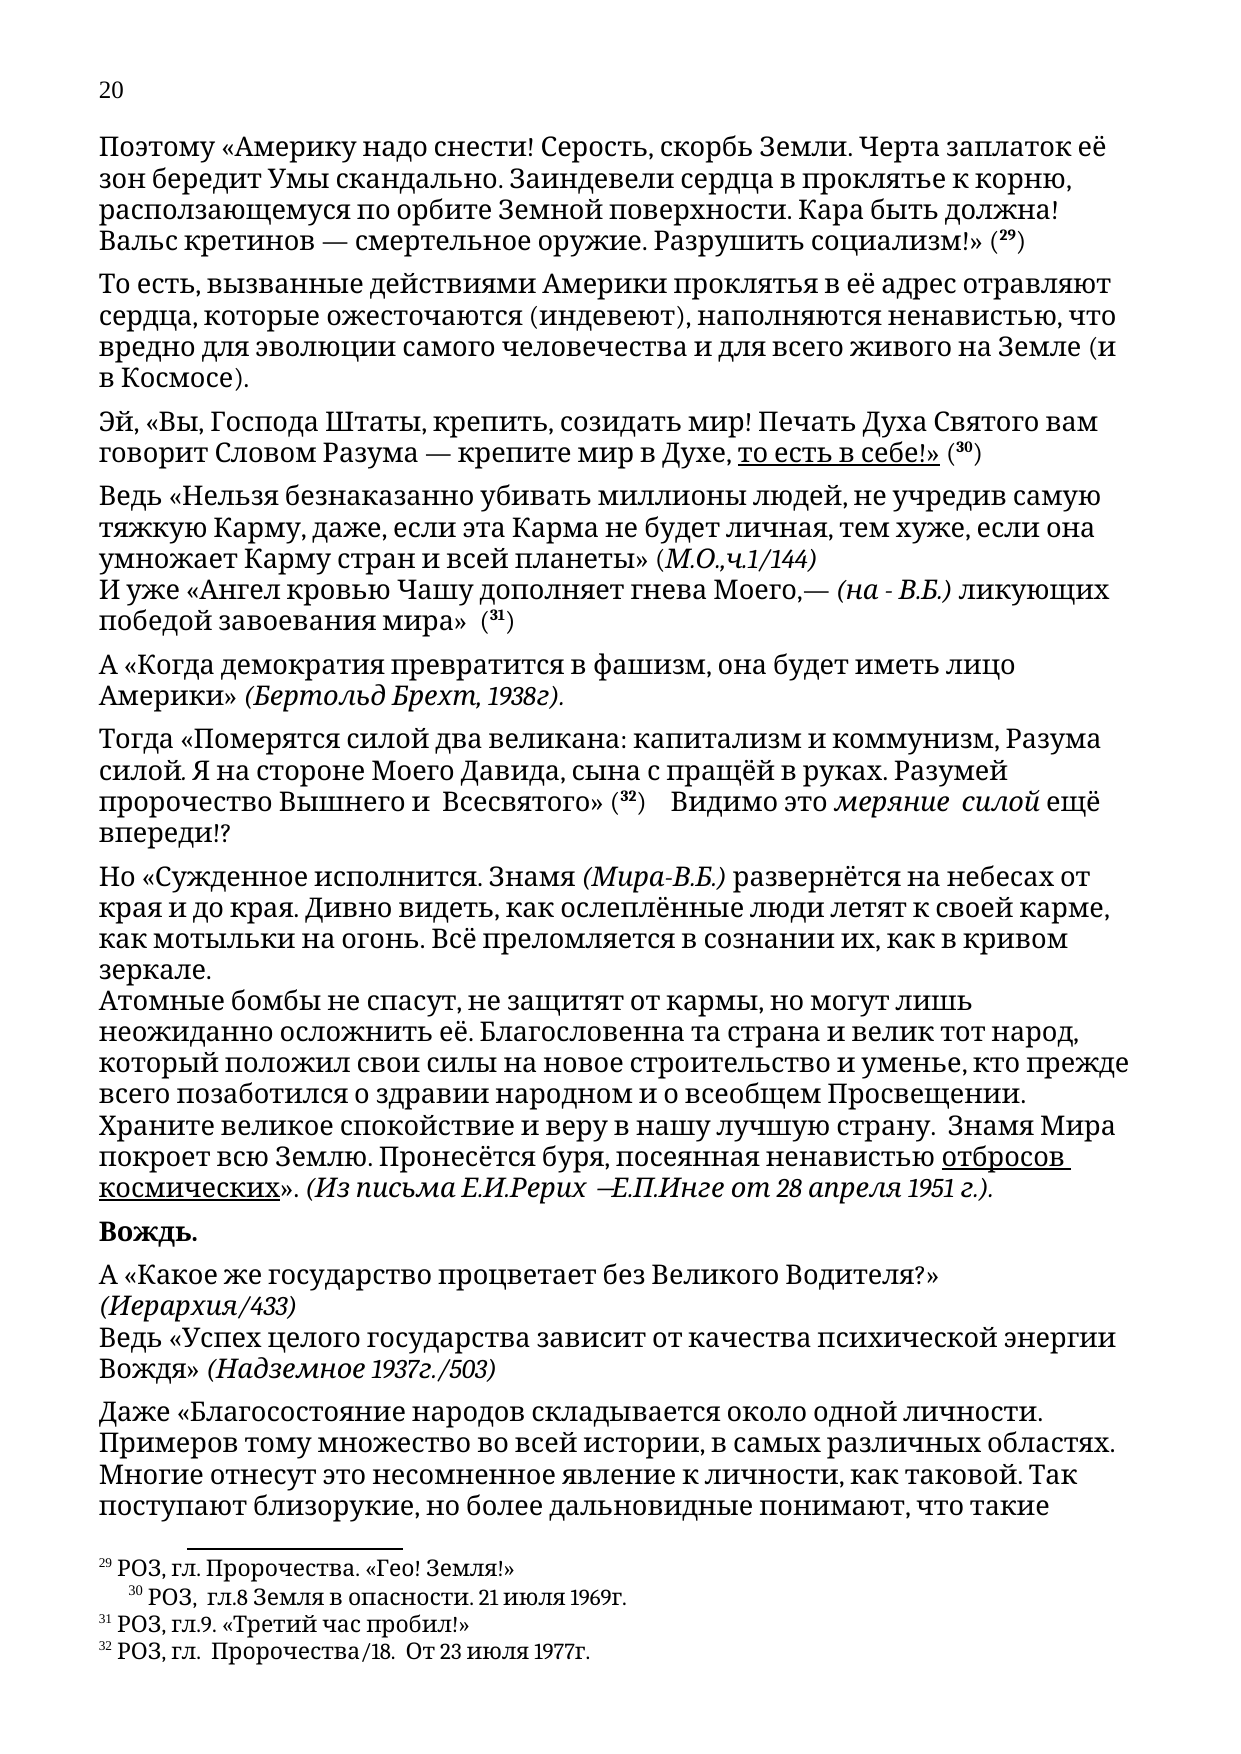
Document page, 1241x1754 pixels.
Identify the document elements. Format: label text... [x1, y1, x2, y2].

text То есть, вызванные действиями Америки проклятья в её адрес отравляют сердца, которые ожесточаются (индевеют), наполняются ненавистью, что вредно для эволюции самого человечества и для всего живого на Земле (и в Космосе). [98, 269, 1132, 394]
text Эй, «Вы, Господа Штаты, крепить, созидать мир! Печать Духа Святого вам говорит Словом Разума — крепите мир в Духе, то есть в себе!» () [98, 407, 1132, 469]
text Тогда «Померятся силой два великана: капитализм и коммунизм, Разума силой. Я на стороне Моего Давида, сына с пращёй в руках. Разумей пророчество Вышнего и Всесвятого» () Видимо это меряние силой ещё впереди!? [98, 724, 1132, 849]
text Поэтому «Америку надо снести! Серость, скорбь Земли. Черта заплаток её зон бередит Умы скандально. Заиндевели сердца в проклятье к корню, расползающемуся по орбите Земной поверхности. Кара быть должна! Вальс кретинов — смертельное оружие. Разрушить социализм!» () [98, 132, 1132, 257]
text Ведь «Успех целого государства зависит от качества психической энергии Вождя» (Надземное 1937г./503) [98, 1323, 1132, 1385]
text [98, 1397, 1132, 1522]
text А «Какое же государство процветает без Великого Водителя?» (Иерархия/433) [98, 1260, 1132, 1323]
text Вождь. [98, 1217, 1132, 1248]
text Ведь «Нельзя безнаказанно убивать миллионы людей, не учредив самую тяжкую Карму, даже, если эта Карма не будет личная, тем хуже, если она умножает Карму стран и всей планеты» (М.О.,ч.1/144) [98, 481, 1132, 575]
text Но «Сужденное исполнится. Знамя (Мира-В.Б.) развернётся на небесах от края и до края. Дивно видеть, как ослеплённые люди летят к своей карме, как мотыльки на огонь. Всё преломляется в сознании их, как в кривом зеркале. [98, 862, 1132, 986]
text А «Когда демократия превратится в фашизм, она будет иметь лицо Америки» (Бертольд Брехт, 1938г). [98, 650, 1132, 712]
text И уже «Ангел кровью Чашу дополняет гнева Моего,— (на - В.Б.) ликующих победой завоевания мира» () [98, 575, 1132, 637]
text Атомные бомбы не спасут, не защитят от кармы, но могут лишь неожиданно осложнить её. Благословенна та страна и велик тот народ, который положил свои силы на новое строительство и уменье, кто прежде всего позаботился о здравии народном и о всеобщем Просвещении. Храните великое спокойствие и веру в нашу лучшую страну. Знамя Мира покроет всю Землю. Пронесётся буря, посеянная ненавистью отбросов космических». (Из письма Е.И.Рерих ̶ Е.П.Инге от 28 апреля 1951 г.). [98, 986, 1132, 1204]
